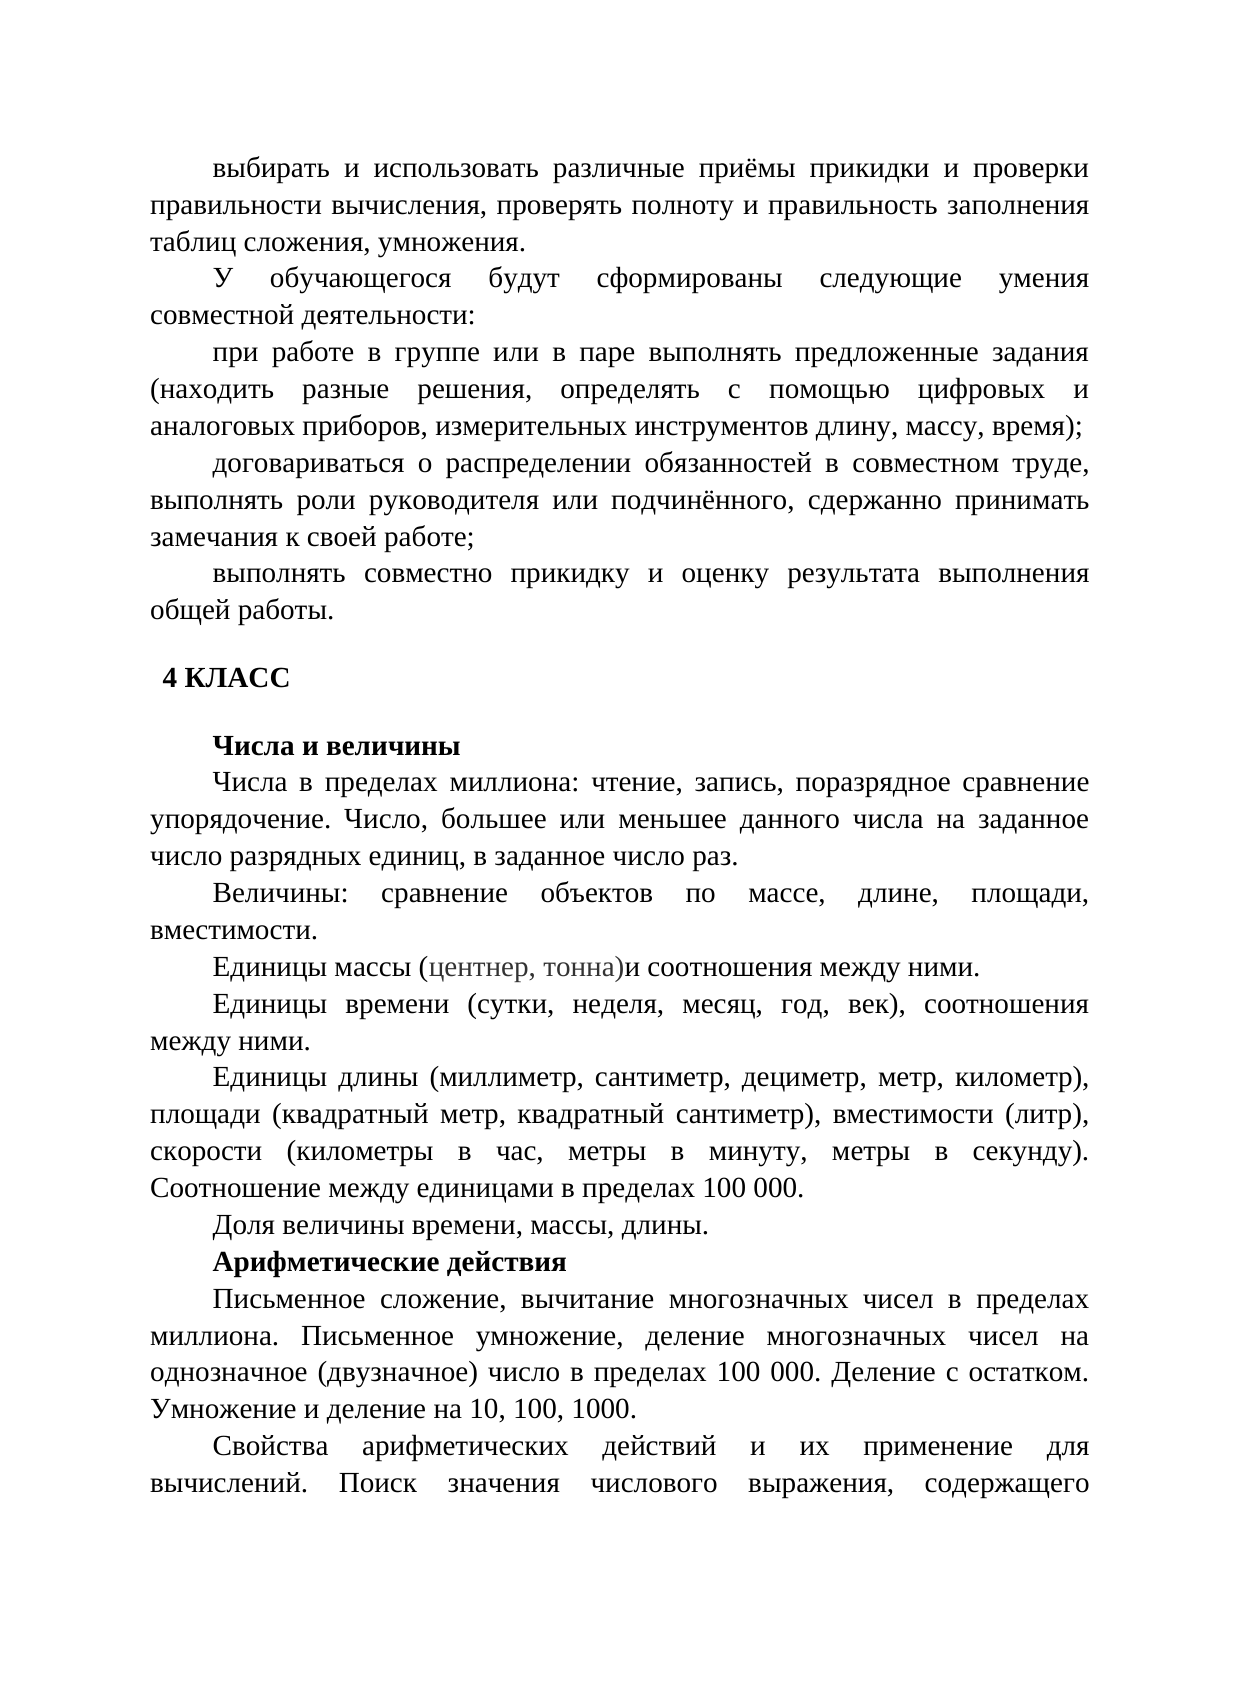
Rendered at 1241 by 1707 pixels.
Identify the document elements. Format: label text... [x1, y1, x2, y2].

text Арифметические действия [150, 1244, 1090, 1277]
text Единицы длины (миллиметр, сантиметр, дециметр, метр, километр), площади (квадратный метр, квадратный сантиметр), вместимости (литр), скорости (километры в час, метры в минуту, метры в секунду). Соотношение между единицами в пределах 100 000. [150, 1059, 1090, 1204]
text Письменное сложение, вычитание многозначных чисел в пределах миллиона. Письменное умножение, деление многозначных чисел на однозначное (двузначное) число в пределах 100 000. Деление с остатком. Умножение и деление на 10, 100, 1000. [150, 1281, 1090, 1425]
text Числа в пределах миллиона: чтение, запись, поразрядное сравнение упорядочение. Число, большее или меньшее данного числа на заданное число разрядных единиц, в заданное число раз. [150, 764, 1090, 872]
text Единицы времени (сутки, неделя, месяц, год, век), соотношения между ними. [150, 986, 1090, 1056]
text Единицы массы (центнер, тонна)и соотношения между ними. [150, 949, 1090, 982]
text 4 КЛАСС [162, 660, 1090, 694]
text выполнять совместно прикидку и оценку результата выполнения общей работы. [150, 556, 1090, 626]
text выбирать и использовать различные приёмы прикидки и проверки правильности вычисления, проверять полноту и правильность заполнения таблиц сложения, умножения. [150, 150, 1090, 257]
text Величины: сравнение объектов по массе, длине, площади, вместимости. [150, 875, 1090, 946]
text при работе в группе или в паре выполнять предложенные задания (находить разные решения, определять с помощью цифровых и аналоговых приборов, измерительных инструментов длину, массу, время); [150, 334, 1090, 442]
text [150, 1428, 1090, 1499]
text договариваться о распределении обязанностей в совместном труде, выполнять роли руководителя или подчинённого, сдержанно принимать замечания к своей работе; [150, 445, 1090, 552]
text Числа и величины [150, 728, 1090, 761]
text У обучающегося будут сформированы следующие умения совместной деятельности: [150, 261, 1090, 331]
text Доля величины времени, массы, длины. [150, 1207, 1090, 1241]
